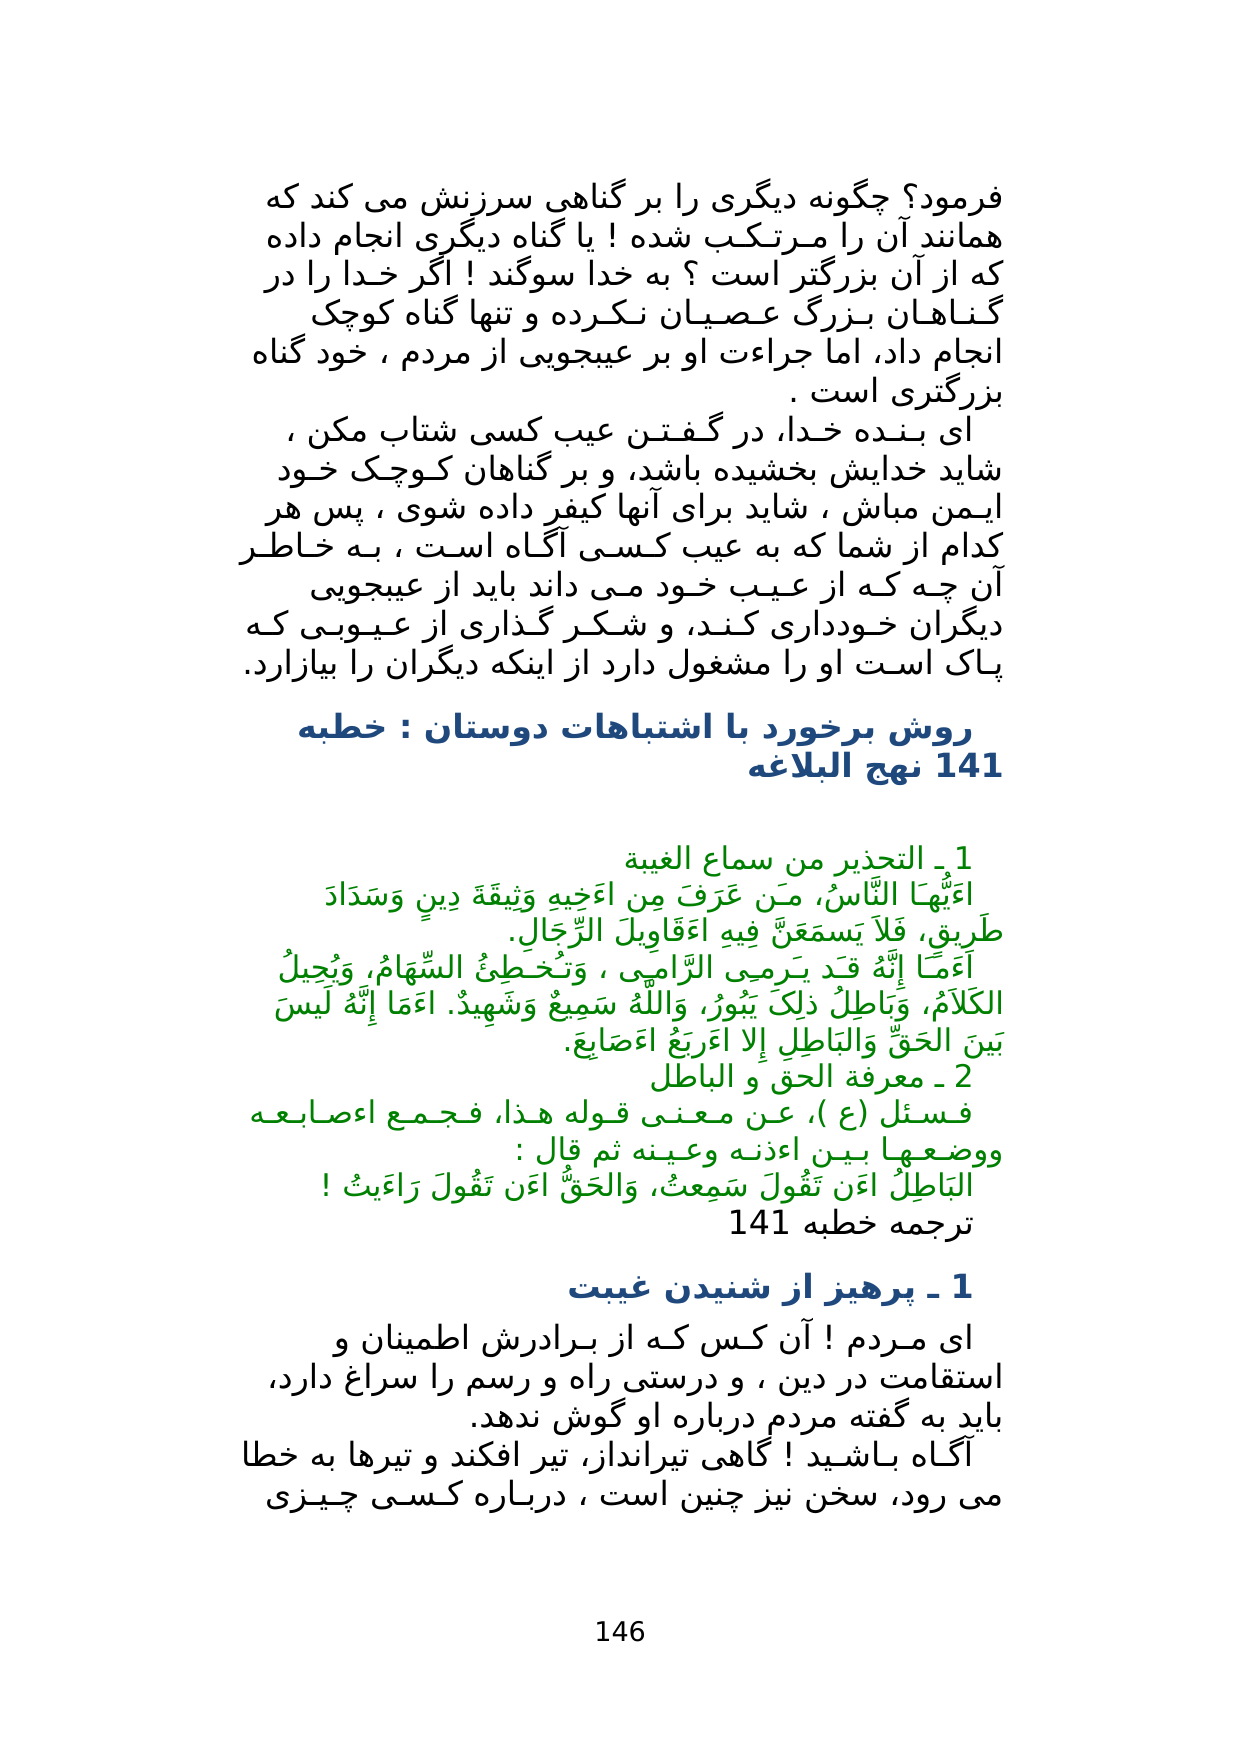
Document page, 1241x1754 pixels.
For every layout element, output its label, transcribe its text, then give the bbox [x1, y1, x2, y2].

text ترجمه خطبه 141 [236, 1204, 1004, 1242]
text ای بـنـده خـدا، در گـفـتـن عیب کسی شتاب مکن ، شاید خدایش بخشیده باشد، و بر گناهان کـوچـک خـود ایـمن مباش ، شاید برای آنها کیفر داده شوی ، پس هر کدام از شما که به عیب کـسـی آگـاه اسـت ، بـه خـاطـر آن چـه کـه از عـیـب خـود مـی داند باید از عیبجویی دیگران خـودداری کـنـد، و شـکـر گـذاری از عـیـوبـی کـه پـاک اسـت او را مشغول دارد از اینکه دیگران را بیازارد. [236, 410, 1004, 682]
text ای مـردم ! آن کـس کـه از بـرادرش اطمینان و استقامت در دین ، و درستی راه و رسم را سراغ دارد، باید به گفته مردم درباره او گوش ندهد. [236, 1319, 1004, 1435]
text 2 ـ معرفة الحق و الباطل [236, 1058, 1004, 1094]
subtitle 1 ـ پرهیز از شنیدن غیبت [236, 1267, 1004, 1306]
text فـسـئل (ع )، عـن مـعـنـی قـوله هـذا، فـجـمـع اءصـابـعـه ووضـعـهـا بـیـن اءذنـه وعـیـنه ثم قال : [236, 1094, 1004, 1167]
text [236, 1435, 1004, 1513]
text اءَمـَا إِنَّهُ قـَد یـَرمـِی الرَّامـِی ، وَتـُخـطِئُ السِّهَامُ، وَیُحِیلُ الکَلاَمُ، وَبَاطِلُ ذلِکَ یَبُورُ، وَاللّهُ سَمِیعٌ وَشَهِیدٌ. اءَمَا إِنَّهُ لَیسَ بَینَ الحَقِّ وَالبَاطِلِ إِلا اءَربَعُ اءَصَابِعَ. [236, 949, 1004, 1058]
text البَاطِلُ اءَن تَقُولَ سَمِعتُ، وَالحَقُّ اءَن تَقُولَ رَاءَیتُ ! [236, 1167, 1004, 1204]
subtitle روش برخورد با اشتباهات دوستان : خطبه 141 نهج البلاغه [236, 707, 1004, 785]
text اءَیُّهـَا النَّاسُ، مـَن عَرَفَ مِن اءَخِیهِ وَثِیقَةَ دِینٍ وَسَدَادَ طَرِیقٍ، فَلاَ یَسمَعَنَّ فِیهِ اءَقَاوِیلَ الرِّجَالِ. [236, 876, 1004, 949]
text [236, 177, 1004, 410]
text 1 ـ التحذیر من سماع الغیبة [236, 840, 1004, 876]
